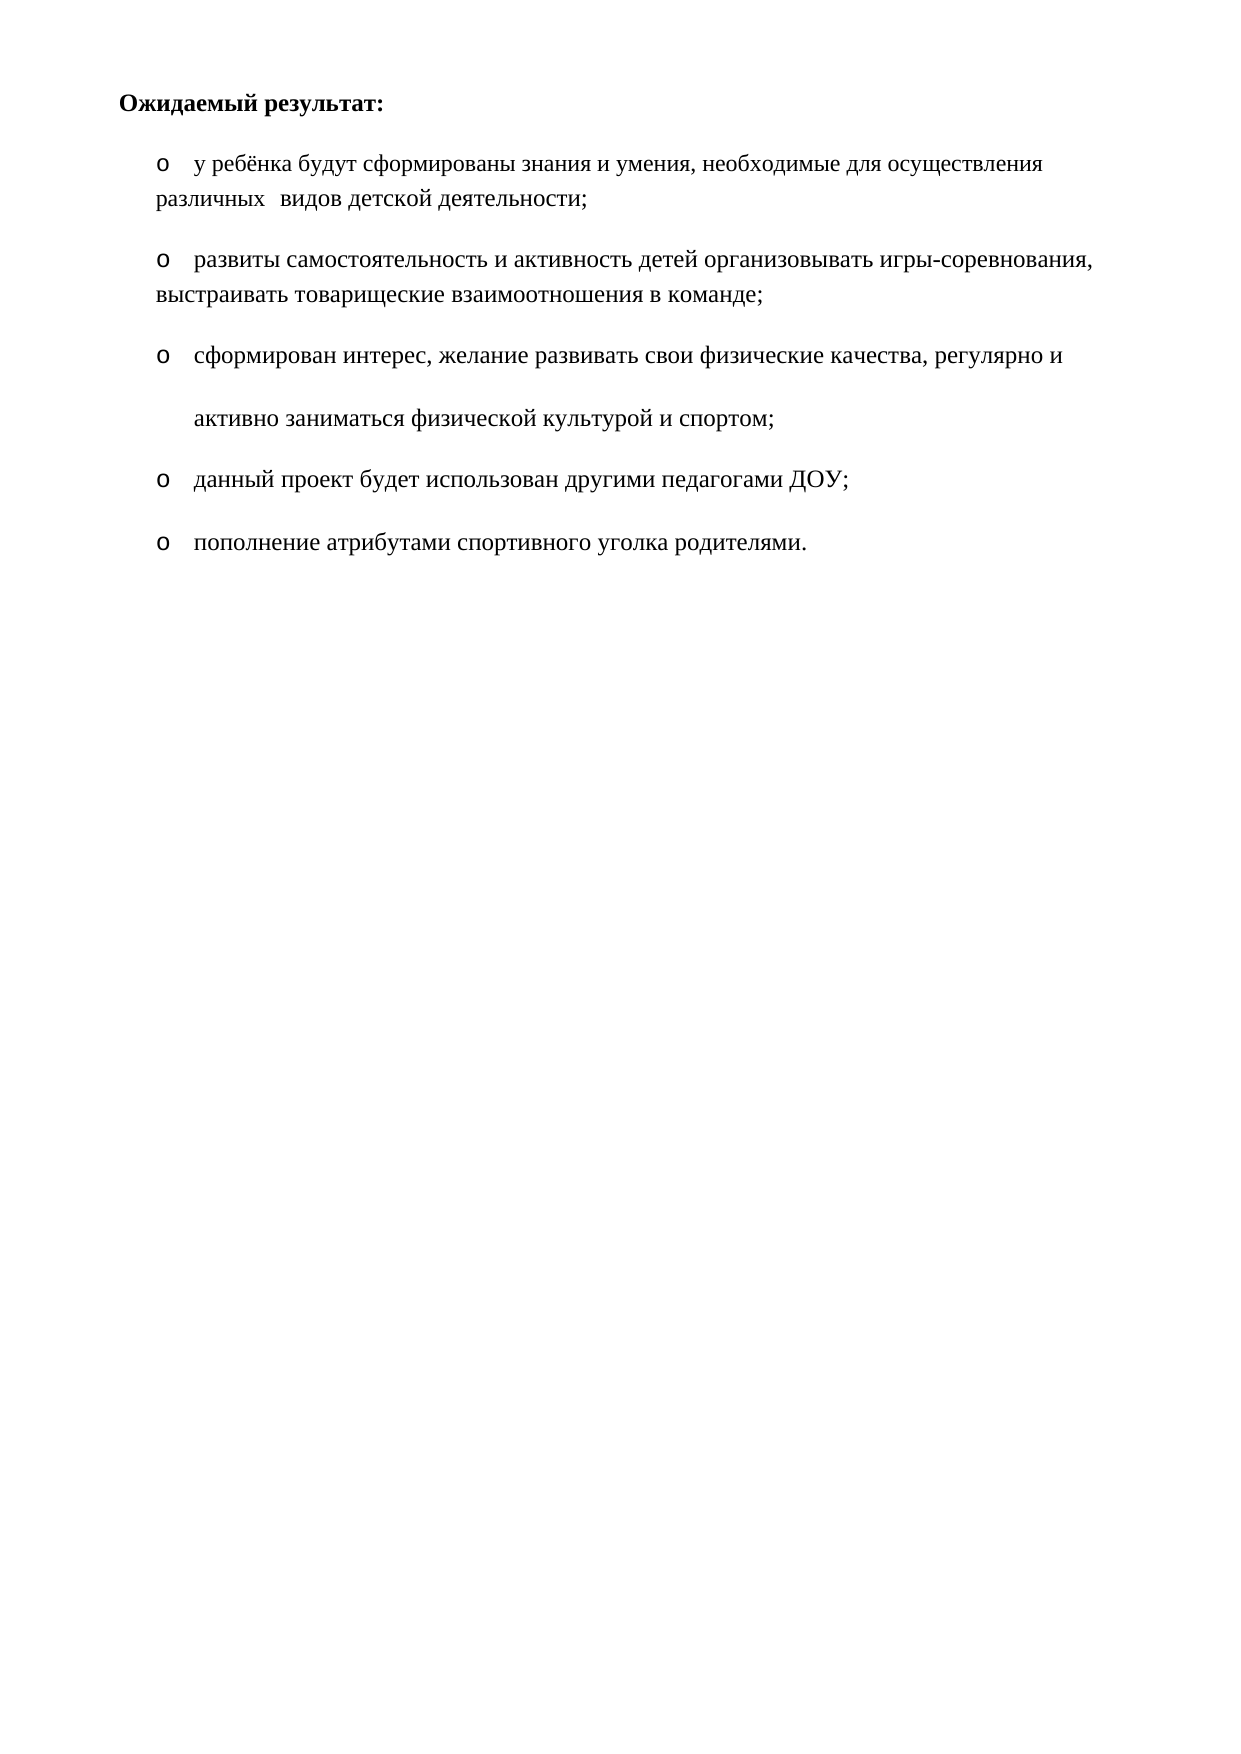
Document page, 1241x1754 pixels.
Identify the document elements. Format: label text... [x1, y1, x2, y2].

list развиты самостоятельность и активность детей организовывать игры-соревнования, [156, 244, 1133, 275]
text Ожидаемый результат: [119, 88, 1133, 117]
list у ребёнка будут сформированы знания и умения, необходимые для осуществления [156, 149, 1133, 179]
text различных видов детской деятельности; [156, 183, 1133, 212]
list сформирован интерес, желание развивать свои физические качества, регулярно и [156, 340, 1133, 371]
text выстраивать товарищеские взаимоотношения в команде; [156, 279, 1133, 308]
list пополнение атрибутами спортивного уголка родителями. [156, 527, 1133, 557]
text активно заниматься физической культурой и спортом; [194, 403, 1133, 432]
list данный проект будет использован другими педагогами ДОУ; [156, 464, 1133, 494]
